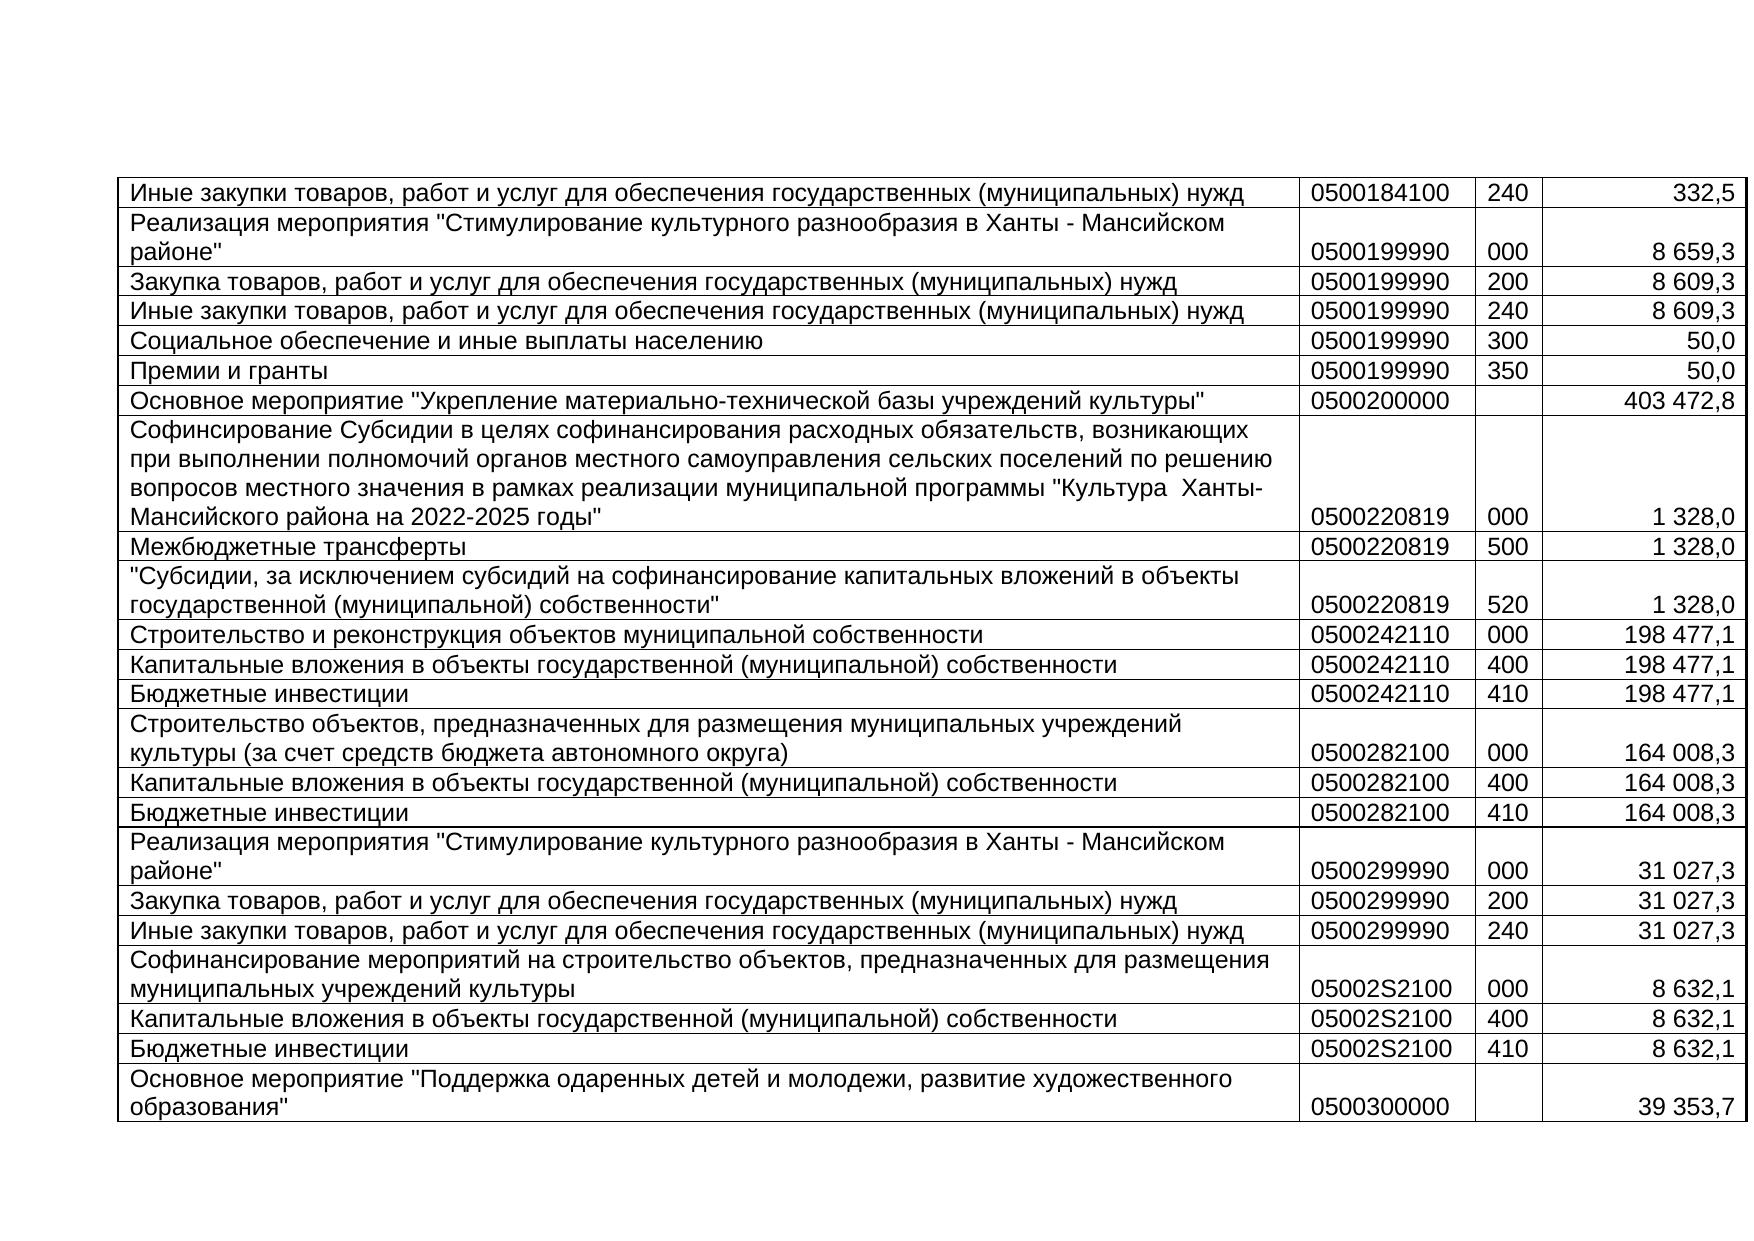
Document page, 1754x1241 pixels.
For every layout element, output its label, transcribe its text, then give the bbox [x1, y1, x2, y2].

table_cell 0500242110 [1300, 620, 1475, 649]
table_cell 0500200000 [1300, 386, 1475, 414]
table_cell Капитальные вложения в объекты государственной (муниципальной) собственности [119, 768, 1299, 797]
table_cell Закупка товаров, работ и услуг для обеспечения государственных (муниципальных) нужд [119, 886, 1299, 915]
table_cell 0500299990 [1300, 828, 1475, 885]
table_cell Основное мероприятие "Укрепление материально-технической базы учреждений культуры" [119, 386, 1299, 414]
table_cell 000 [1476, 208, 1542, 266]
table_cell Закупка товаров, работ и услуг для обеспечения государственных (муниципальных) нужд [119, 267, 1299, 295]
table_cell Иные закупки товаров, работ и услуг для обеспечения государственных (муниципальных) нужд [119, 916, 1299, 944]
table_cell 50,0 [1543, 356, 1745, 385]
table_cell Реализация мероприятия "Стимулирование культурного разнообразия в Ханты - Мансийском районе" [119, 208, 1299, 266]
table_cell 198 477,1 [1543, 680, 1745, 708]
table_cell 200 [1476, 886, 1542, 915]
table_cell 05002S2100 [1300, 1004, 1475, 1033]
table_cell 0500220819 [1300, 416, 1475, 531]
table_cell 198 477,1 [1543, 650, 1745, 678]
table_cell 0500199990 [1300, 356, 1475, 385]
table_cell 1 328,0 [1543, 416, 1745, 531]
table_cell 410 [1476, 1034, 1542, 1063]
table_cell 200 [1476, 267, 1542, 295]
table_cell 400 [1476, 650, 1542, 678]
table_cell 0500282100 [1300, 798, 1475, 826]
table_cell 240 [1476, 178, 1542, 207]
table_cell 0500282100 [1300, 709, 1475, 767]
table_cell 350 [1476, 356, 1542, 385]
table_cell 410 [1476, 680, 1542, 708]
table_cell 0500199990 [1300, 267, 1475, 295]
table_cell 1 328,0 [1543, 561, 1745, 619]
table_cell 000 [1476, 620, 1542, 649]
table_cell 0500282100 [1300, 768, 1475, 797]
table_cell [1476, 386, 1542, 414]
table_cell 000 [1476, 946, 1542, 1003]
table_cell 410 [1476, 798, 1542, 826]
table_cell 164 008,3 [1543, 798, 1745, 826]
table_cell Премии и гранты [119, 356, 1299, 385]
table_cell 05002S2100 [1300, 1034, 1475, 1063]
table_cell 198 477,1 [1543, 620, 1745, 649]
table_cell Капитальные вложения в объекты государственной (муниципальной) собственности [119, 650, 1299, 678]
table_cell 520 [1476, 561, 1542, 619]
table_cell 0500220819 [1300, 561, 1475, 619]
table_cell 8 632,1 [1543, 1034, 1745, 1063]
table_cell 400 [1476, 1004, 1542, 1033]
table_cell 332,5 [1543, 178, 1745, 207]
table_cell 0500220819 [1300, 532, 1475, 560]
table_cell 000 [1476, 709, 1542, 767]
table_cell 05002S2100 [1300, 946, 1475, 1003]
table_cell 50,0 [1543, 326, 1745, 355]
table_cell 1 328,0 [1543, 532, 1745, 560]
table_cell Бюджетные инвестиции [119, 680, 1299, 708]
table_cell 0500242110 [1300, 680, 1475, 708]
table_cell 0500299990 [1300, 886, 1475, 915]
table_cell Иные закупки товаров, работ и услуг для обеспечения государственных (муниципальных) нужд [119, 178, 1299, 207]
table_cell 0500300000 [1300, 1064, 1475, 1121]
table_cell Реализация мероприятия "Стимулирование культурного разнообразия в Ханты - Мансийском районе" [119, 828, 1299, 885]
table_cell 0500199990 [1300, 208, 1475, 266]
table_cell 164 008,3 [1543, 768, 1745, 797]
table_cell 240 [1476, 916, 1542, 944]
table_cell 8 632,1 [1543, 946, 1745, 1003]
table_cell 403 472,8 [1543, 386, 1745, 414]
table_cell 8 659,3 [1543, 208, 1745, 266]
table_cell Межбюджетные трансферты [119, 532, 1299, 560]
table_cell 0500299990 [1300, 916, 1475, 944]
table_cell Софинсирование Субсидии в целях софинансирования расходных обязательств, возникающих при выполнении полномочий органов местного самоуправления сельских поселений по решению вопросов местного значения в рамках реализации муниципальной программы "Культура Ханты-Мансийского района на 2022-2025 годы" [119, 416, 1299, 531]
table_cell 8 632,1 [1543, 1004, 1745, 1033]
table_cell Основное мероприятие "Поддержка одаренных детей и молодежи, развитие художественного образования" [119, 1064, 1299, 1121]
table_cell [1476, 1064, 1542, 1121]
table_cell 400 [1476, 768, 1542, 797]
table_cell Строительство и реконструкция объектов муниципальной собственности [119, 620, 1299, 649]
table_cell 300 [1476, 326, 1542, 355]
table_cell 31 027,3 [1543, 828, 1745, 885]
table_cell 000 [1476, 828, 1542, 885]
table_cell Социальное обеспечение и иные выплаты населению [119, 326, 1299, 355]
table_cell 0500199990 [1300, 326, 1475, 355]
table_cell Софинансирование мероприятий на строительство объектов, предназначенных для размещения муниципальных учреждений культуры [119, 946, 1299, 1003]
table_cell 0500184100 [1300, 178, 1475, 207]
table_cell Бюджетные инвестиции [119, 1034, 1299, 1063]
table_cell 8 609,3 [1543, 267, 1745, 295]
table_cell Капитальные вложения в объекты государственной (муниципальной) собственности [119, 1004, 1299, 1033]
table_cell 0500199990 [1300, 296, 1475, 325]
table_cell 39 353,7 [1543, 1064, 1745, 1121]
table_cell 31 027,3 [1543, 886, 1745, 915]
table_cell 31 027,3 [1543, 916, 1745, 944]
table_cell 240 [1476, 296, 1542, 325]
table_cell 8 609,3 [1543, 296, 1745, 325]
table_cell 0500242110 [1300, 650, 1475, 678]
table_cell 000 [1476, 416, 1542, 531]
table_cell 164 008,3 [1543, 709, 1745, 767]
table_cell 500 [1476, 532, 1542, 560]
table_cell Иные закупки товаров, работ и услуг для обеспечения государственных (муниципальных) нужд [119, 296, 1299, 325]
table_cell Строительство объектов, предназначенных для размещения муниципальных учреждений культуры (за счет средств бюджета автономного округа) [119, 709, 1299, 767]
table_cell Бюджетные инвестиции [119, 798, 1299, 826]
table_cell "Субсидии, за исключением субсидий на софинансирование капитальных вложений в объекты государственной (муниципальной) собственности" [119, 561, 1299, 619]
